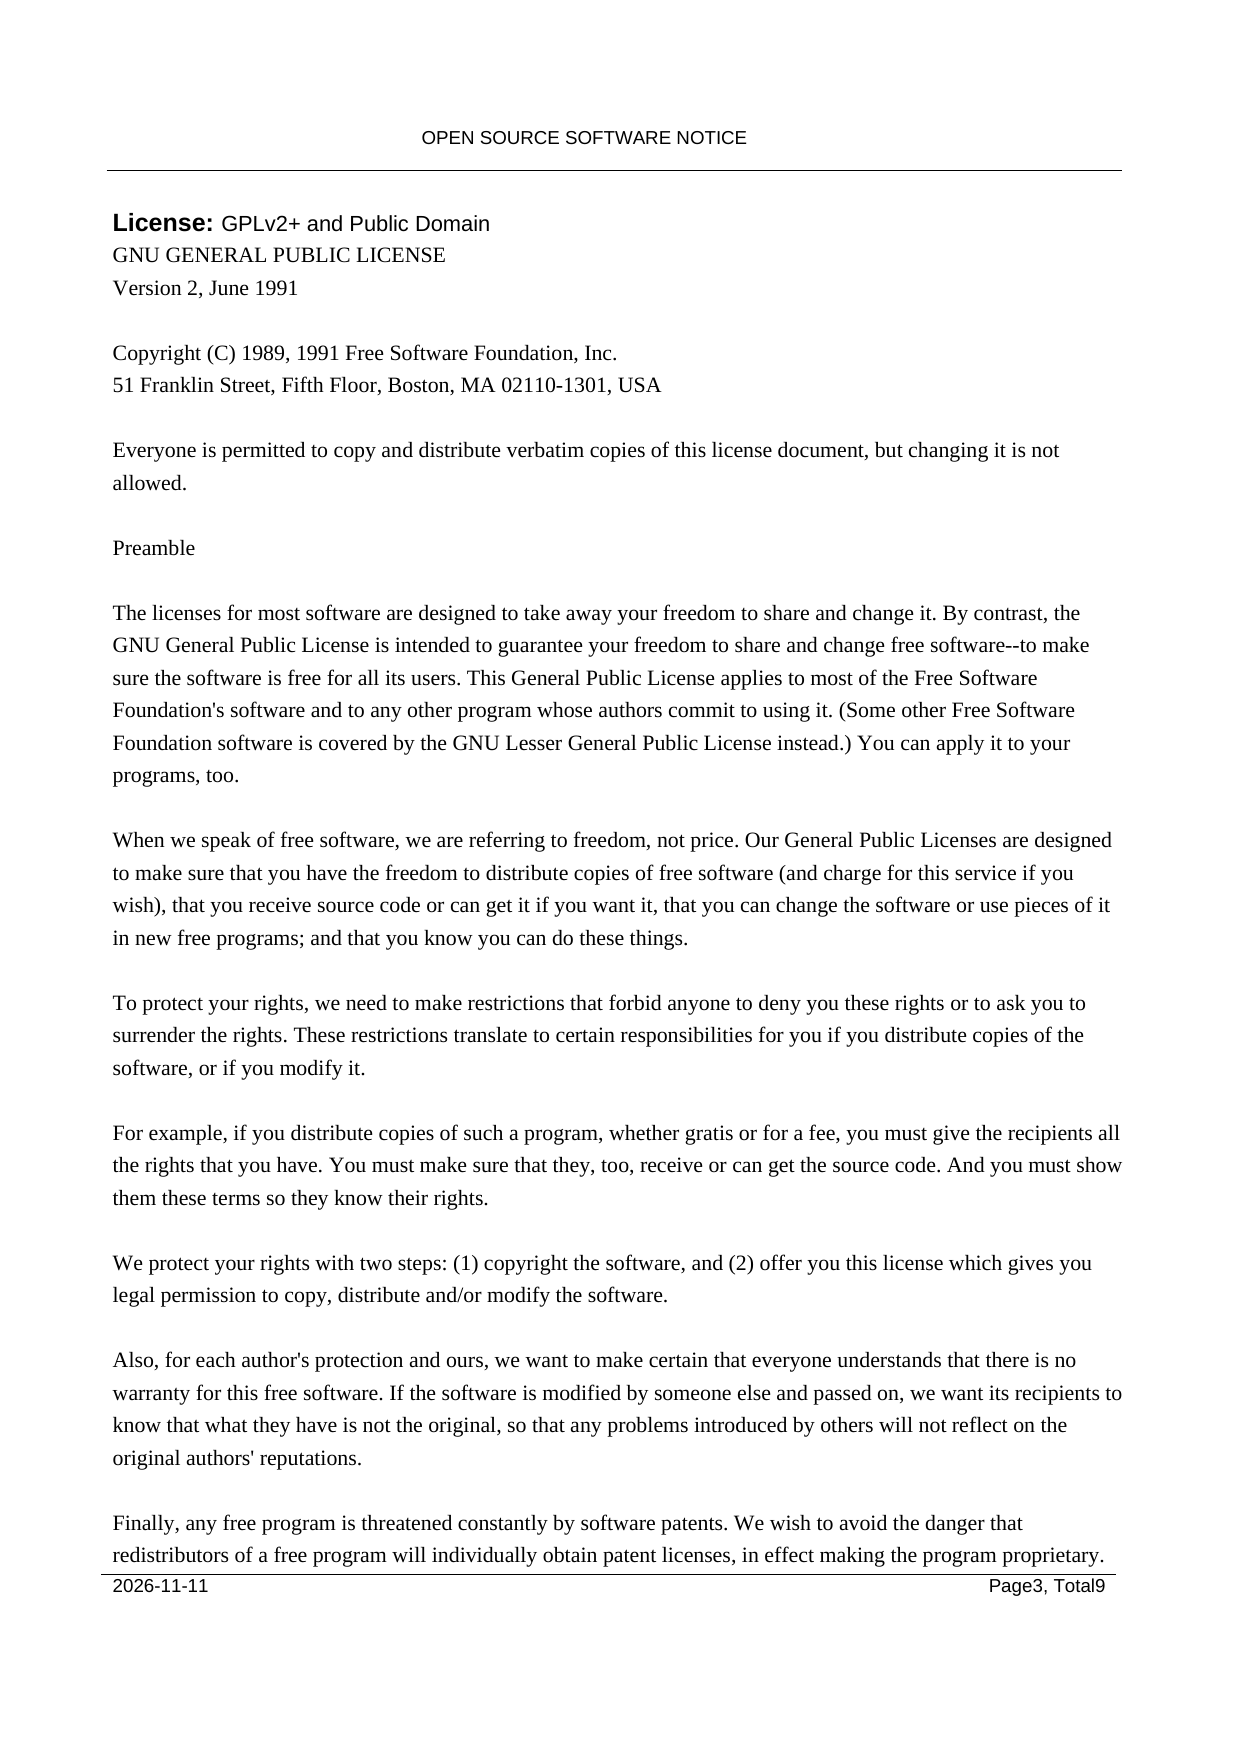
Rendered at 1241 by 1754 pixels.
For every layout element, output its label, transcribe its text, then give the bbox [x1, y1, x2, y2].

text License: GPLv2+ and Public Domain [112, 206, 1128, 239]
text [112, 239, 1128, 1571]
